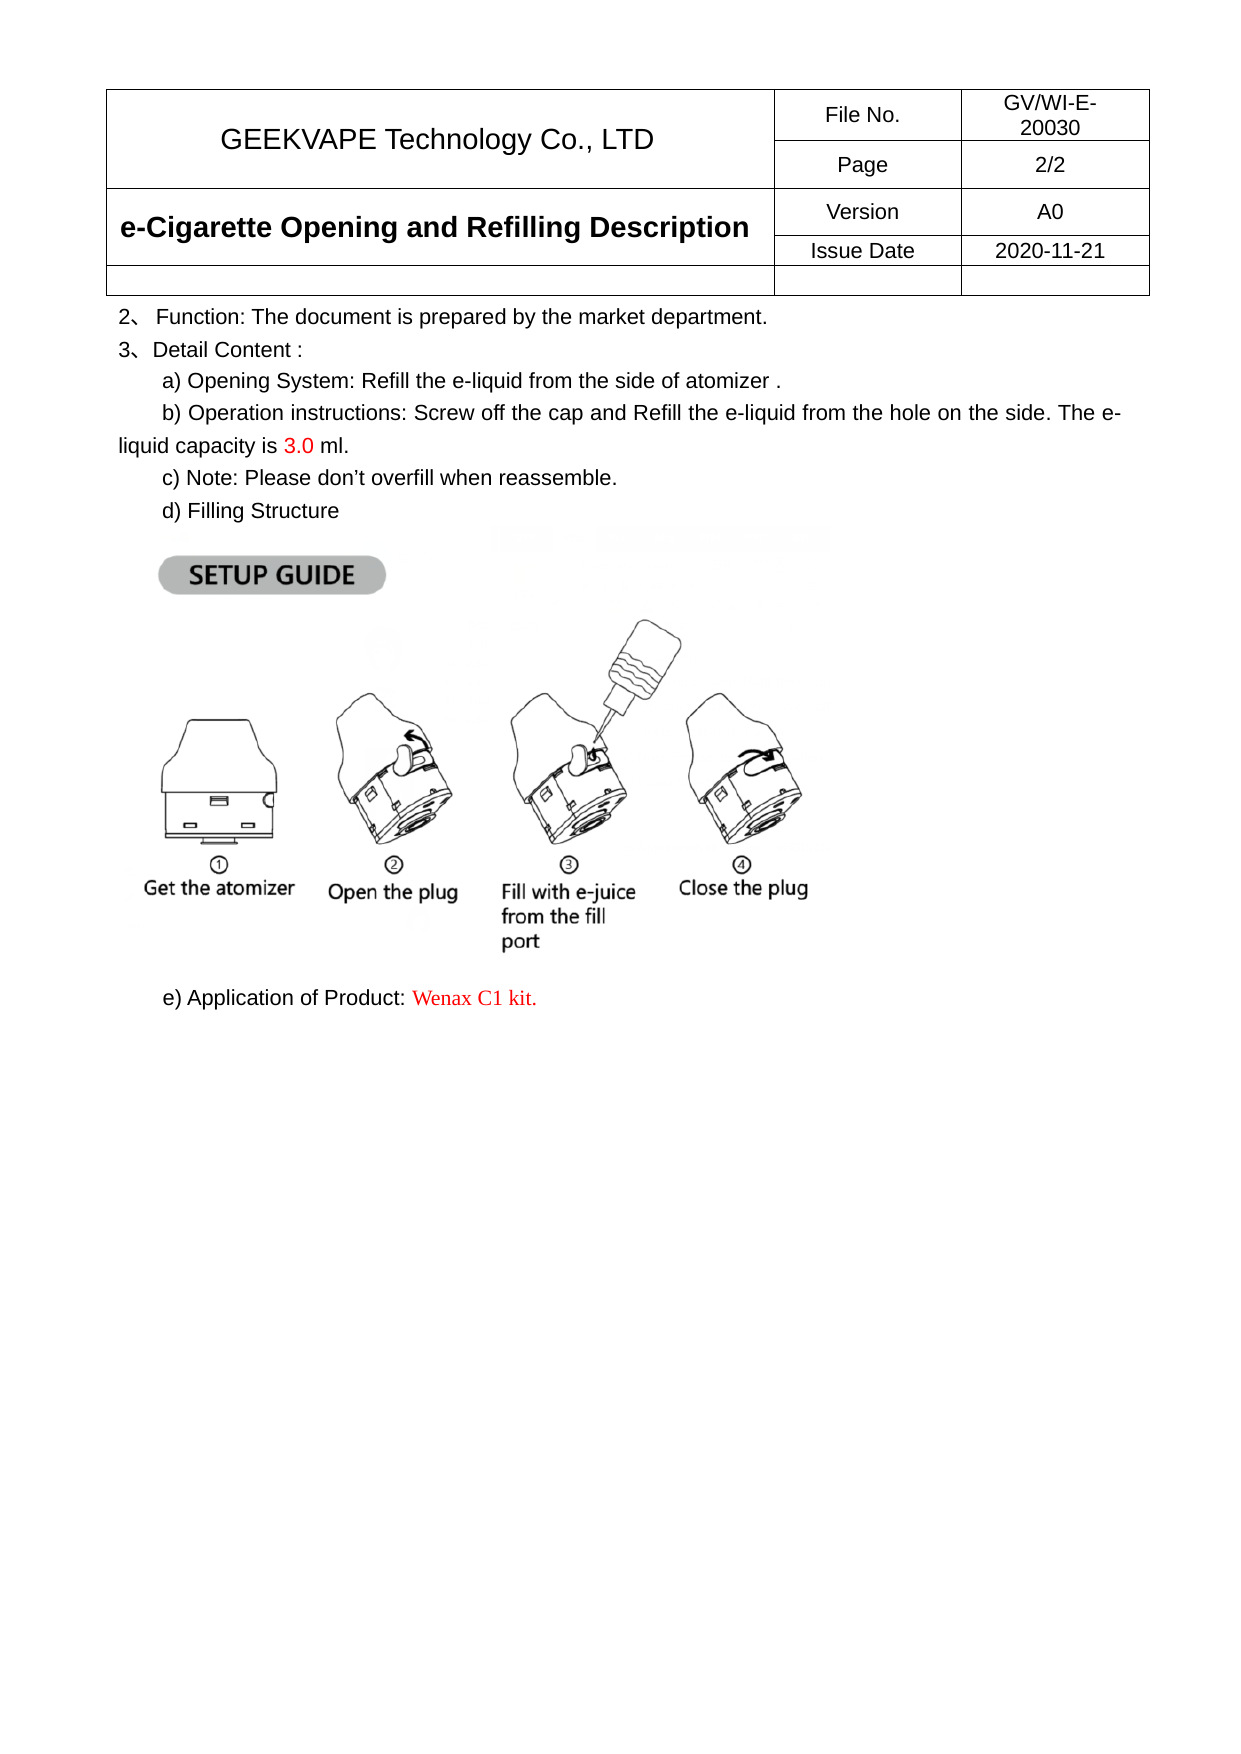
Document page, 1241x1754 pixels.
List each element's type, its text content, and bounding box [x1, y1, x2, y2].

text a) Opening System: Refill the e-liquid from the side of atomizer . [118, 364, 1123, 396]
text e) Application of Product: Wenax C1 kit. [162, 981, 1123, 1014]
text c) Note: Please don’t overfill when reassemble. [118, 461, 1123, 494]
text b) Operation instructions: Screw off the cap and Refill the e-liquid from the hole on the side. The e-liquid capacity is 3.0 ml. [118, 396, 1123, 461]
list Function: The document is prepared by the market department. [118, 299, 1123, 331]
text 3、Detail Content : [118, 331, 1123, 364]
picture [124, 526, 831, 971]
text d) Filling Structure [118, 494, 1123, 526]
